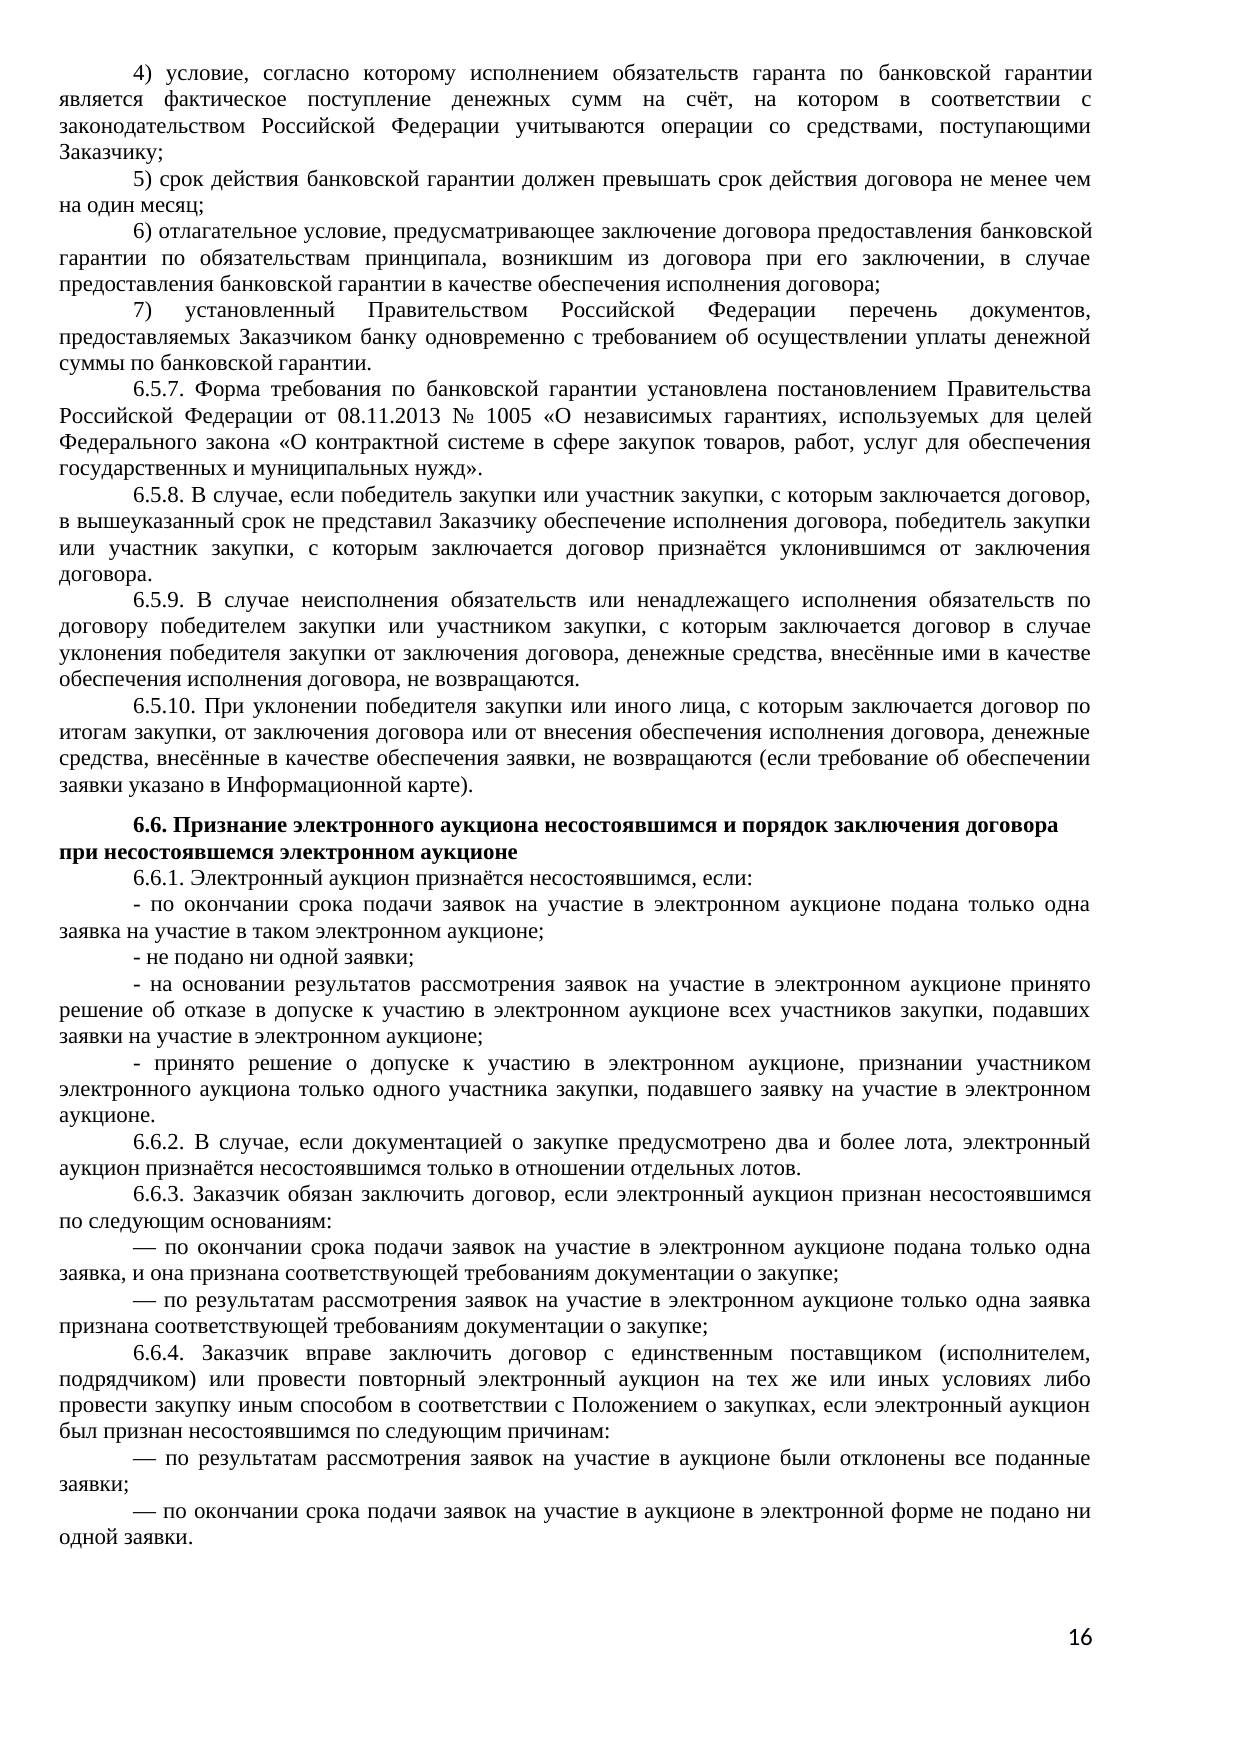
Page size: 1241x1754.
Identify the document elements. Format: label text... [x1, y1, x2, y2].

text 4) условие, согласно которому исполнением обязательств гаранта по банковской гарантии является фактическое поступление денежных сумм на счёт, на котором в соответствии с законодательством Российской Федерации учитываются операции со средствами, поступающими Заказчику; [59, 59, 1092, 164]
text 6.6.4. Заказчик вправе заключить договор с единственным поставщиком (исполнителем, подрядчиком) или провести повторный электронный аукцион на тех же или иных условиях либо провести закупку иным способом в соответствии с Положением о закупках, если электронный аукцион был признан несостоявшимся по следующим причинам: [59, 1338, 1092, 1444]
text - принято решение о допуске к участию в электронном аукционе, признании участником электронного аукциона только одного участника закупки, подавшего заявку на участие в электронном аукционе. [59, 1049, 1092, 1128]
text 6.6.2. В случае, если документацией о закупке предусмотрено два и более лота, электронный аукцион признаётся несостоявшимся только в отношении отдельных лотов. [59, 1128, 1092, 1180]
text - на основании результатов рассмотрения заявок на участие в электронном аукционе принято решение об отказе в допуске к участию в электронном аукционе всех участников закупки, подавших заявки на участие в электронном аукционе; [59, 969, 1092, 1049]
text 7) установленный Правительством Российской Федерации перечень документов, предоставляемых Заказчиком банку одновременно с требованием об осуществлении уплаты денежной суммы по банковской гарантии. [59, 296, 1092, 375]
text 6) отлагательное условие, предусматривающее заключение договора предоставления банковской гарантии по обязательствам принципала, возникшим из договора при его заключении, в случае предоставления банковской гарантии в качестве обеспечения исполнения договора; [59, 217, 1092, 296]
text 6.5.8. В случае, если победитель закупки или участник закупки, с которым заключается договор, в вышеуказанный срок не представил Заказчику обеспечение исполнения договора, победитель закупки или участник закупки, с которым заключается договор признаётся уклонившимся от заключения договора. [59, 481, 1092, 586]
text 6.5.9. В случае неисполнения обязательств или ненадлежащего исполнения обязательств по договору победителем закупки или участником закупки, с которым заключается договор в случае уклонения победителя закупки от заключения договора, денежные средства, внесённые ими в качестве обеспечения исполнения договора, не возвращаются. [59, 586, 1092, 692]
text — по результатам рассмотрения заявок на участие в электронном аукционе только одна заявка признана соответствующей требованиям документации о закупке; [59, 1286, 1092, 1338]
text - не подано ни одной заявки; [59, 943, 1092, 969]
text 6.6. Признание электронного аукциона несостоявшимся и порядок заключения договора при несостоявшемся электронном аукционе [59, 811, 1092, 864]
text — по результатам рассмотрения заявок на участие в аукционе были отклонены все поданные заявки; [59, 1444, 1092, 1497]
text — по окончании срока подачи заявок на участие в аукционе в электронной форме не подано ни одной заявки. [59, 1497, 1092, 1549]
text 6.6.3. Заказчик обязан заключить договор, если электронный аукцион признан несостоявшимся по следующим основаниям: [59, 1180, 1092, 1233]
text 6.6.1. Электронный аукцион признаётся несостоявшимся, если: [59, 864, 1092, 891]
text — по окончании срока подачи заявок на участие в электронном аукционе подана только одна заявка, и она признана соответствующей требованиям документации о закупке; [59, 1233, 1092, 1286]
text 5) срок действия банковской гарантии должен превышать срок действия договора не менее чем на один месяц; [59, 164, 1092, 217]
text - по окончании срока подачи заявок на участие в электронном аукционе подана только одна заявка на участие в таком электронном аукционе; [59, 891, 1092, 943]
text 6.5.7. Форма требования по банковской гарантии установлена постановлением Правительства Российской Федерации от 08.11.2013 № 1005 «О независимых гарантиях, используемых для целей Федерального закона «О контрактной системе в сфере закупок товаров, работ, услуг для обеспечения государственных и муниципальных нужд». [59, 375, 1092, 481]
text 6.5.10. При уклонении победителя закупки или иного лица, с которым заключается договор по итогам закупки, от заключения договора или от внесения обеспечения исполнения договора, денежные средства, внесённые в качестве обеспечения заявки, не возвращаются (если требование об обеспечении заявки указано в Информационной карте). [59, 692, 1092, 797]
